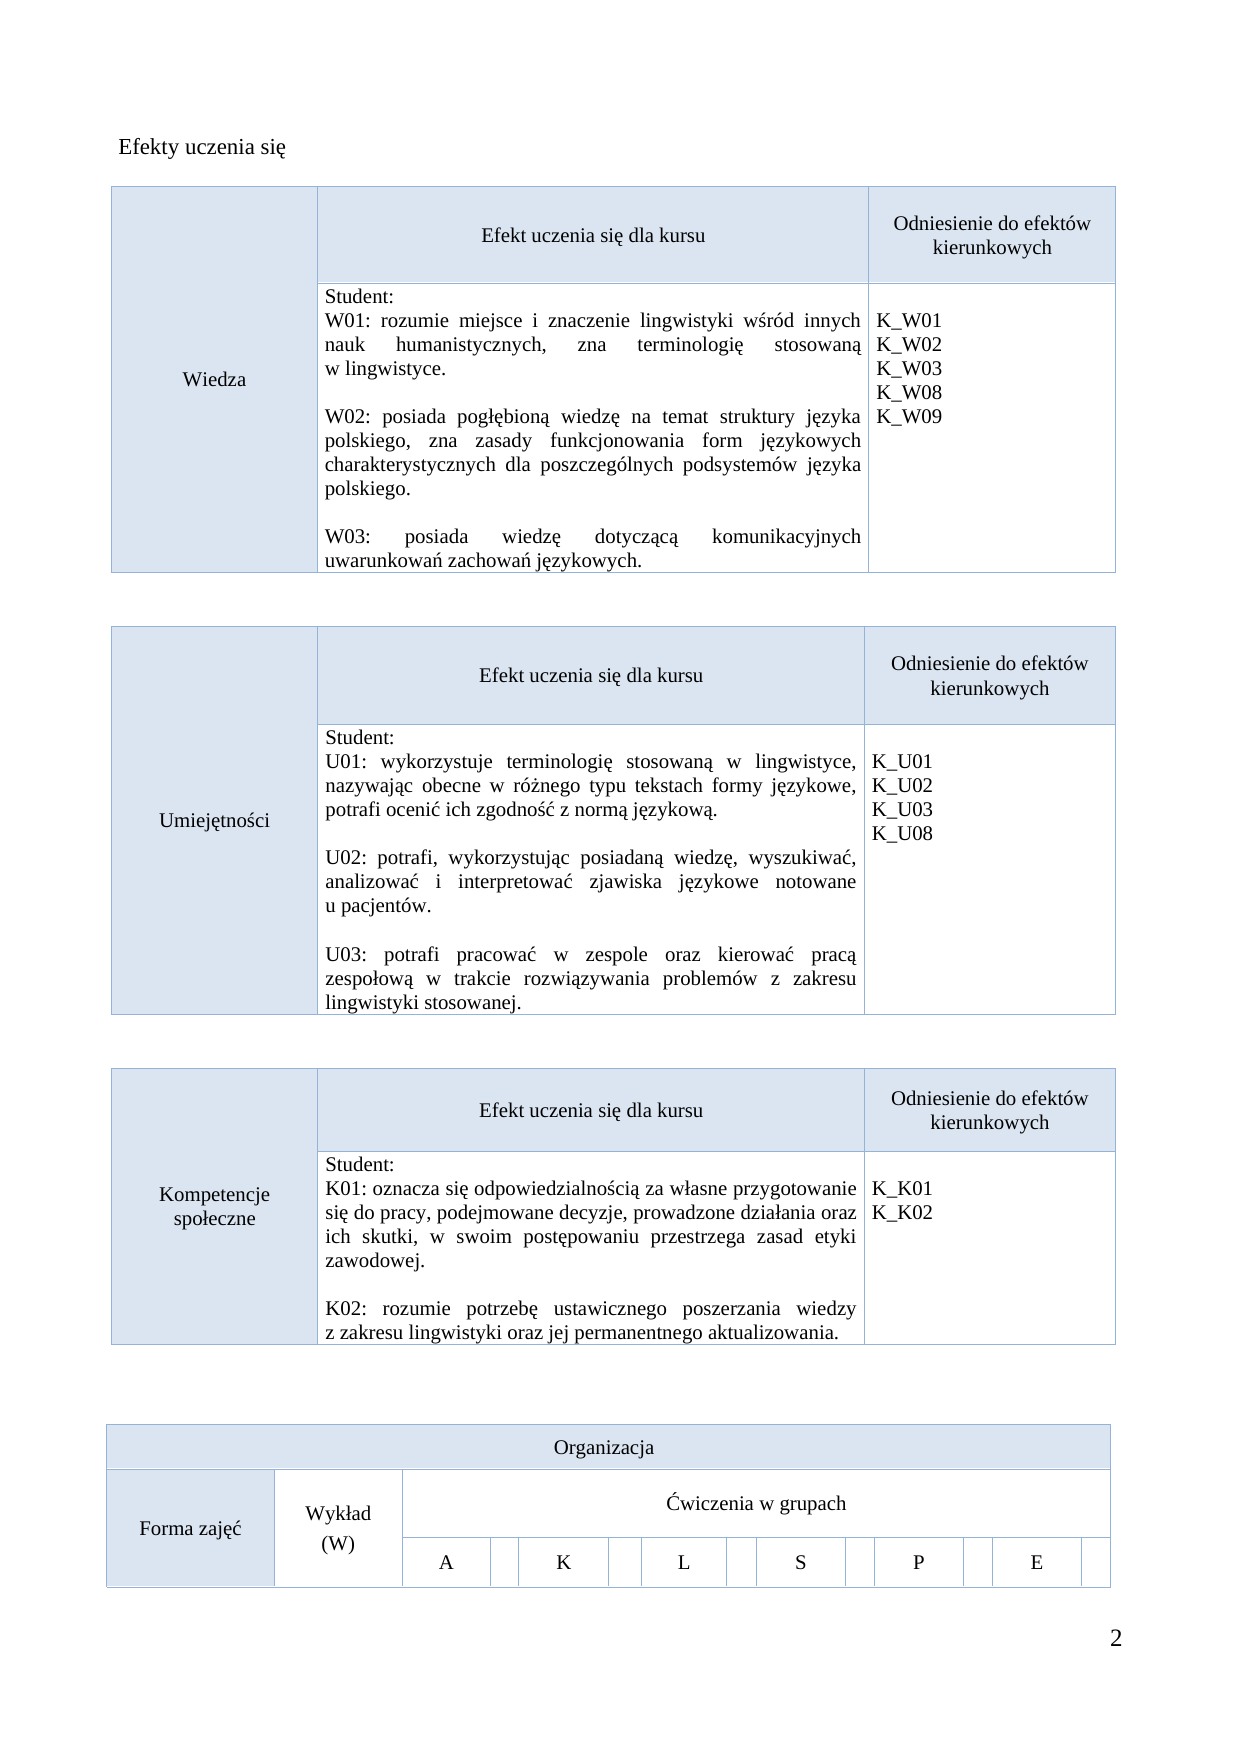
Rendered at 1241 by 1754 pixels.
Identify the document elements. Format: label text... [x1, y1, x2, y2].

table_header Efekt uczenia się dla kursu [318, 627, 864, 724]
table_cell [609, 1538, 641, 1586]
table_header Odniesienie do efektów kierunkowych [865, 627, 1115, 724]
table_cell K_W01 K_W02 K_W03 K_W08 K_W09 [869, 284, 1115, 572]
table_cell [846, 1538, 874, 1586]
table_header Odniesienie do efektów kierunkowych [869, 187, 1115, 282]
table_cell P [875, 1538, 963, 1586]
table_header Wiedza [112, 187, 317, 572]
table_cell S [757, 1538, 845, 1586]
table_cell Wykład (W) [275, 1470, 402, 1586]
table_cell [727, 1538, 756, 1586]
table_header Umiejętności [112, 627, 317, 1014]
table_header Efekt uczenia się dla kursu [318, 187, 868, 282]
table_header Efekt uczenia się dla kursu [318, 1069, 864, 1151]
text Efekty uczenia się [118, 133, 1122, 159]
table_cell Student: W01: rozumie miejsce i znaczenie lingwistyki wśród innych nauk humanistycznych, zna terminologię stosowaną w lingwistyce. W02: posiada pogłębioną wiedzę na temat struktury języka polskiego, zna zasady funkcjonowania form językowych charakterystycznych dla poszczególnych podsystemów języka polskiego. W03: posiada wiedzę dotyczącą komunikacyjnych uwarunkowań zachowań językowych. [318, 284, 868, 572]
table_cell L [642, 1538, 726, 1586]
table_cell [1082, 1538, 1110, 1586]
table_cell [964, 1538, 992, 1586]
table_cell K_K01 K_K02 [865, 1152, 1115, 1344]
table_header Organizacja [107, 1425, 1110, 1468]
table_cell [491, 1538, 518, 1586]
table_cell A [403, 1538, 490, 1586]
table_header Odniesienie do efektów kierunkowych [865, 1069, 1115, 1151]
table_cell Student: K01: oznacza się odpowiedzialnością za własne przygotowanie się do pracy, podejmowane decyzje, prowadzone działania oraz ich skutki, w swoim postępowaniu przestrzega zasad etyki zawodowej. K02: rozumie potrzebę ustawicznego poszerzania wiedzy z zakresu lingwistyki oraz jej permanentnego aktualizowania. [318, 1152, 864, 1344]
table_cell Forma zajęć [107, 1470, 274, 1586]
table_cell E [993, 1538, 1081, 1586]
table_cell Student: U01: wykorzystuje terminologię stosowaną w lingwistyce, nazywając obecne w różnego typu tekstach formy językowe, potrafi ocenić ich zgodność z normą językową. U02: potrafi, wykorzystując posiadaną wiedzę, wyszukiwać, analizować i interpretować zjawiska językowe notowane u pacjentów. U03: potrafi pracować w zespole oraz kierować pracą zespołową w trakcie rozwiązywania problemów z zakresu lingwistyki stosowanej. [318, 725, 864, 1014]
table_cell Ćwiczenia w grupach [403, 1470, 1110, 1537]
table_header Kompetencje społeczne [112, 1069, 317, 1344]
table_cell K_U01 K_U02 K_U03 K_U08 [865, 725, 1115, 1014]
table_cell K [519, 1538, 608, 1586]
